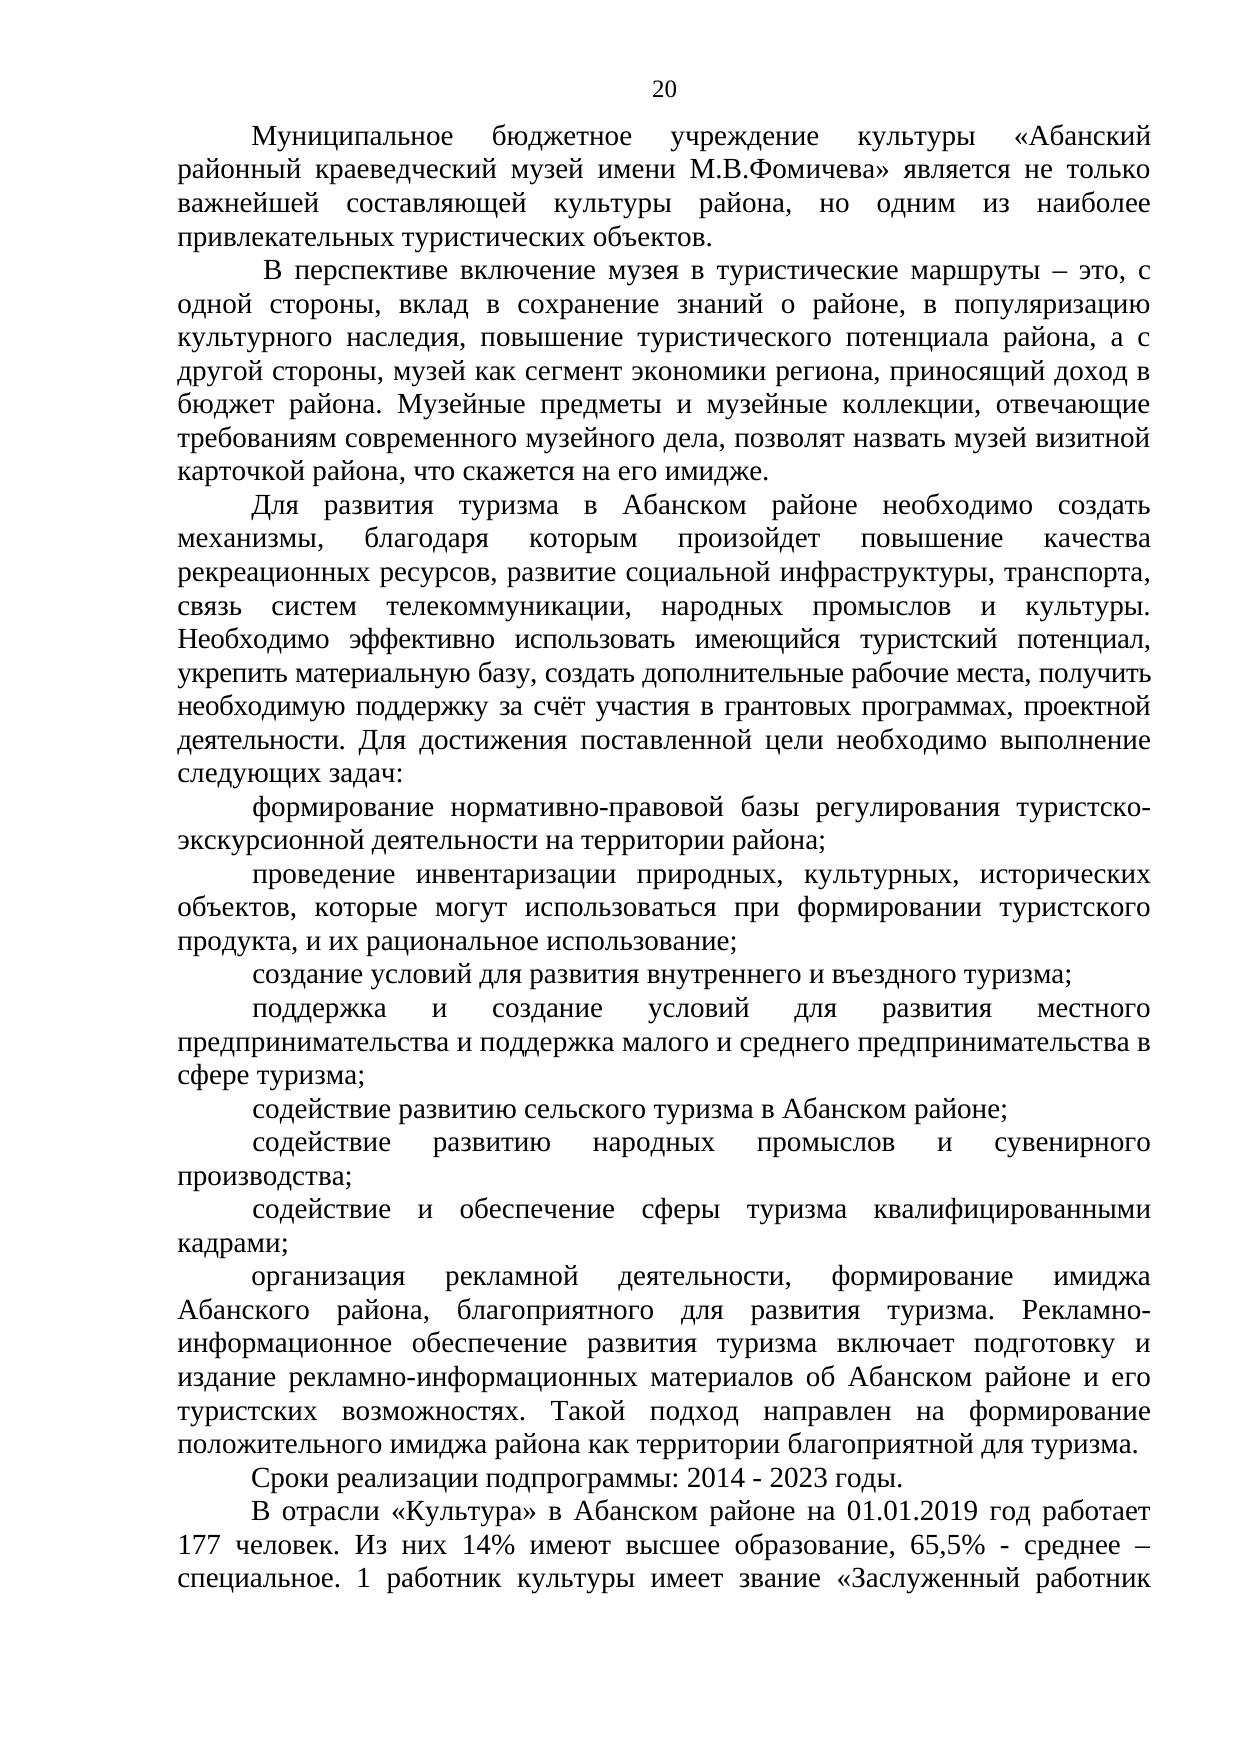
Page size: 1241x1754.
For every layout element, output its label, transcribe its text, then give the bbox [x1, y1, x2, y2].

text содействие и обеспечение сферы туризма квалифицированными кадрами; [177, 1191, 1152, 1258]
text Муниципальное бюджетное учреждение культуры «Абанский районный краеведческий музей имени М.В.Фомичева» является не только важнейшей составляющей культуры района, но одним из наиболее привлекательных туристических объектов. [177, 118, 1152, 252]
text создание условий для развития внутреннего и въездного туризма; [177, 957, 1152, 990]
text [177, 1493, 1152, 1594]
text содействие развитию сельского туризма в Абанском районе; [177, 1091, 1152, 1124]
text формирование нормативно-правовой базы регулирования туристско-экскурсионной деятельности на территории района; [177, 789, 1152, 856]
text Сроки реализации подпрограммы: 2014 - 2023 годы. [177, 1460, 1152, 1493]
text В перспективе включение музея в туристические маршруты – это, с одной стороны, вклад в сохранение знаний о районе, в популяризацию культурного наследия, повышение туристического потенциала района, а с другой стороны, музей как сегмент экономики региона, приносящий доход в бюджет района. Музейные предметы и музейные коллекции, отвечающие требованиям современного музейного дела, позволят назвать музей визитной карточкой района, что скажется на его имидже. [177, 252, 1152, 487]
text проведение инвентаризации природных, культурных, исторических объектов, которые могут использоваться при формировании туристского продукта, и их рациональное использование; [177, 856, 1152, 957]
text содействие развитию народных промыслов и сувенирного производства; [177, 1124, 1152, 1191]
text организация рекламной деятельности, формирование имиджа Абанского района, благоприятного для развития туризма. Рекламно-информационное обеспечение развития туризма включает подготовку и издание рекламно-информационных материалов об Абанском районе и его туристских возможностях. Такой подход направлен на формирование положительного имиджа района как территории благоприятной для туризма. [177, 1258, 1152, 1460]
text Для развития туризма в Абанском районе необходимо создать механизмы, благодаря которым произойдет повышение качества рекреационных ресурсов, развитие социальной инфраструктуры, транспорта, связь систем телекоммуникации, народных промыслов и культуры. Необходимо эффективно использовать имеющийся туристский потенциал, укрепить материальную базу, создать дополнительные рабочие места, получить необходимую поддержку за счёт участия в грантовых программах, проектной деятельности. Для достижения поставленной цели необходимо выполнение следующих задач: [177, 487, 1152, 789]
text поддержка и создание условий для развития местного предпринимательства и поддержка малого и среднего предпринимательства в сфере туризма; [177, 990, 1152, 1091]
